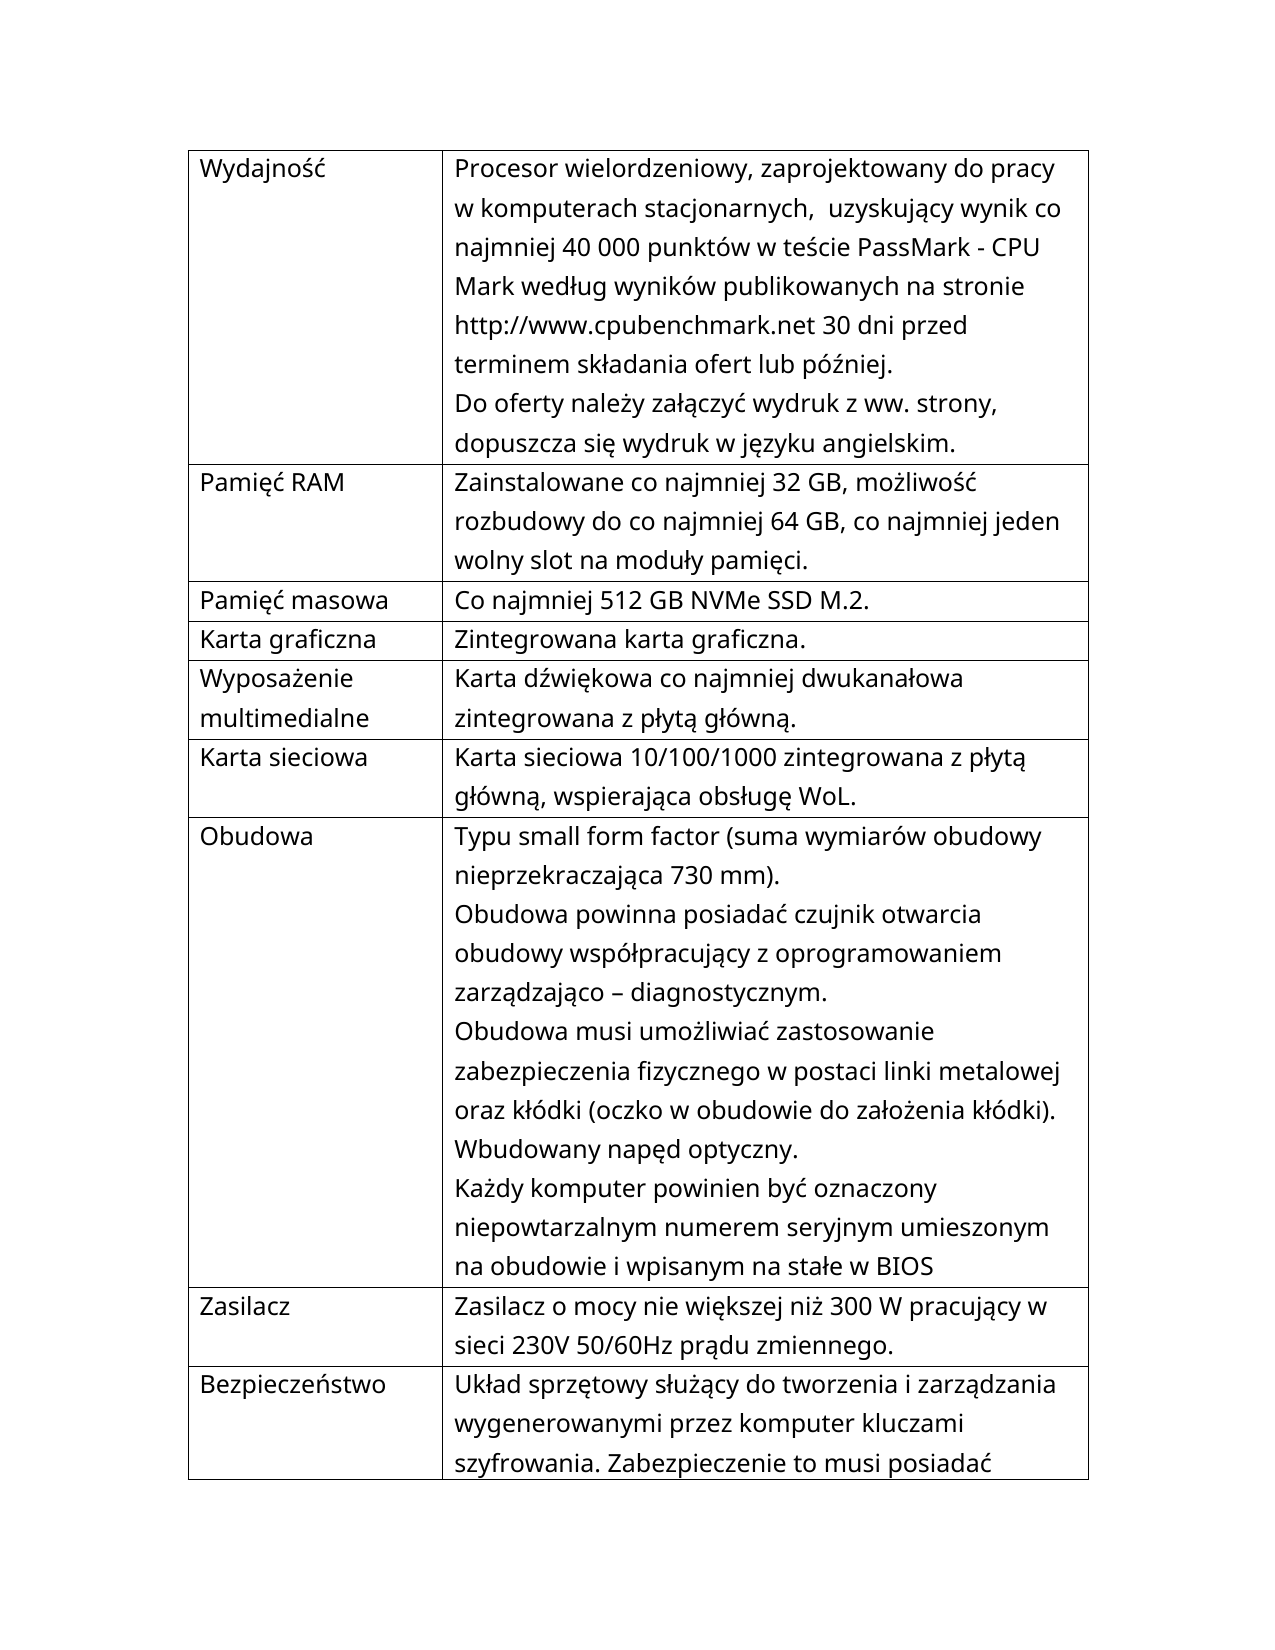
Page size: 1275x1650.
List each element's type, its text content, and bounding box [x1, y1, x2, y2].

table_cell Zasilacz o mocy nie większej niż 300 W pracujący w sieci 230V 50/60Hz prądu zmiennego. [443, 1288, 1088, 1366]
table_cell Zintegrowana karta graficzna. [443, 622, 1088, 660]
table_cell Typu small form factor (suma wymiarów obudowy nieprzekraczająca 730 mm). Obudowa powinna posiadać czujnik otwarcia obudowy współpracujący z oprogramowaniem zarządzająco – diagnostycznym. Obudowa musi umożliwiać zastosowanie zabezpieczenia fizycznego w postaci linki metalowej oraz kłódki (oczko w obudowie do założenia kłódki). Wbudowany napęd optyczny. Każdy komputer powinien być oznaczony niepowtarzalnym numerem seryjnym umieszonym na obudowie i wpisanym na stałe w BIOS [443, 818, 1088, 1287]
table_cell Procesor wielordzeniowy, zaprojektowany do pracy w komputerach stacjonarnych, uzyskujący wynik co najmniej 40 000 punktów w teście PassMark - CPU Mark według wyników publikowanych na stronie http://www.cpubenchmark.net 30 dni przed terminem składania ofert lub później. Do oferty należy załączyć wydruk z ww. strony, dopuszcza się wydruk w języku angielskim. [443, 151, 1088, 463]
table_cell Obudowa [189, 818, 442, 1287]
table_cell Pamięć RAM [189, 465, 442, 581]
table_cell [443, 1367, 1088, 1479]
table_cell Karta sieciowa [189, 740, 442, 817]
table_cell Wydajność [189, 151, 442, 463]
table_cell Wyposażenie multimedialne [189, 661, 442, 738]
table_cell Karta dźwiękowa co najmniej dwukanałowa zintegrowana z płytą główną. [443, 661, 1088, 738]
table_cell Bezpieczeństwo [189, 1367, 442, 1479]
table_cell Karta sieciowa 10/100/1000 zintegrowana z płytą główną, wspierająca obsługę WoL. [443, 740, 1088, 817]
table_cell Zainstalowane co najmniej 32 GB, możliwość rozbudowy do co najmniej 64 GB, co najmniej jeden wolny slot na moduły pamięci. [443, 465, 1088, 581]
table_cell Pamięć masowa [189, 582, 442, 621]
table_cell Co najmniej 512 GB NVMe SSD M.2. [443, 582, 1088, 621]
table_cell Karta graficzna [189, 622, 442, 660]
table_cell Zasilacz [189, 1288, 442, 1366]
